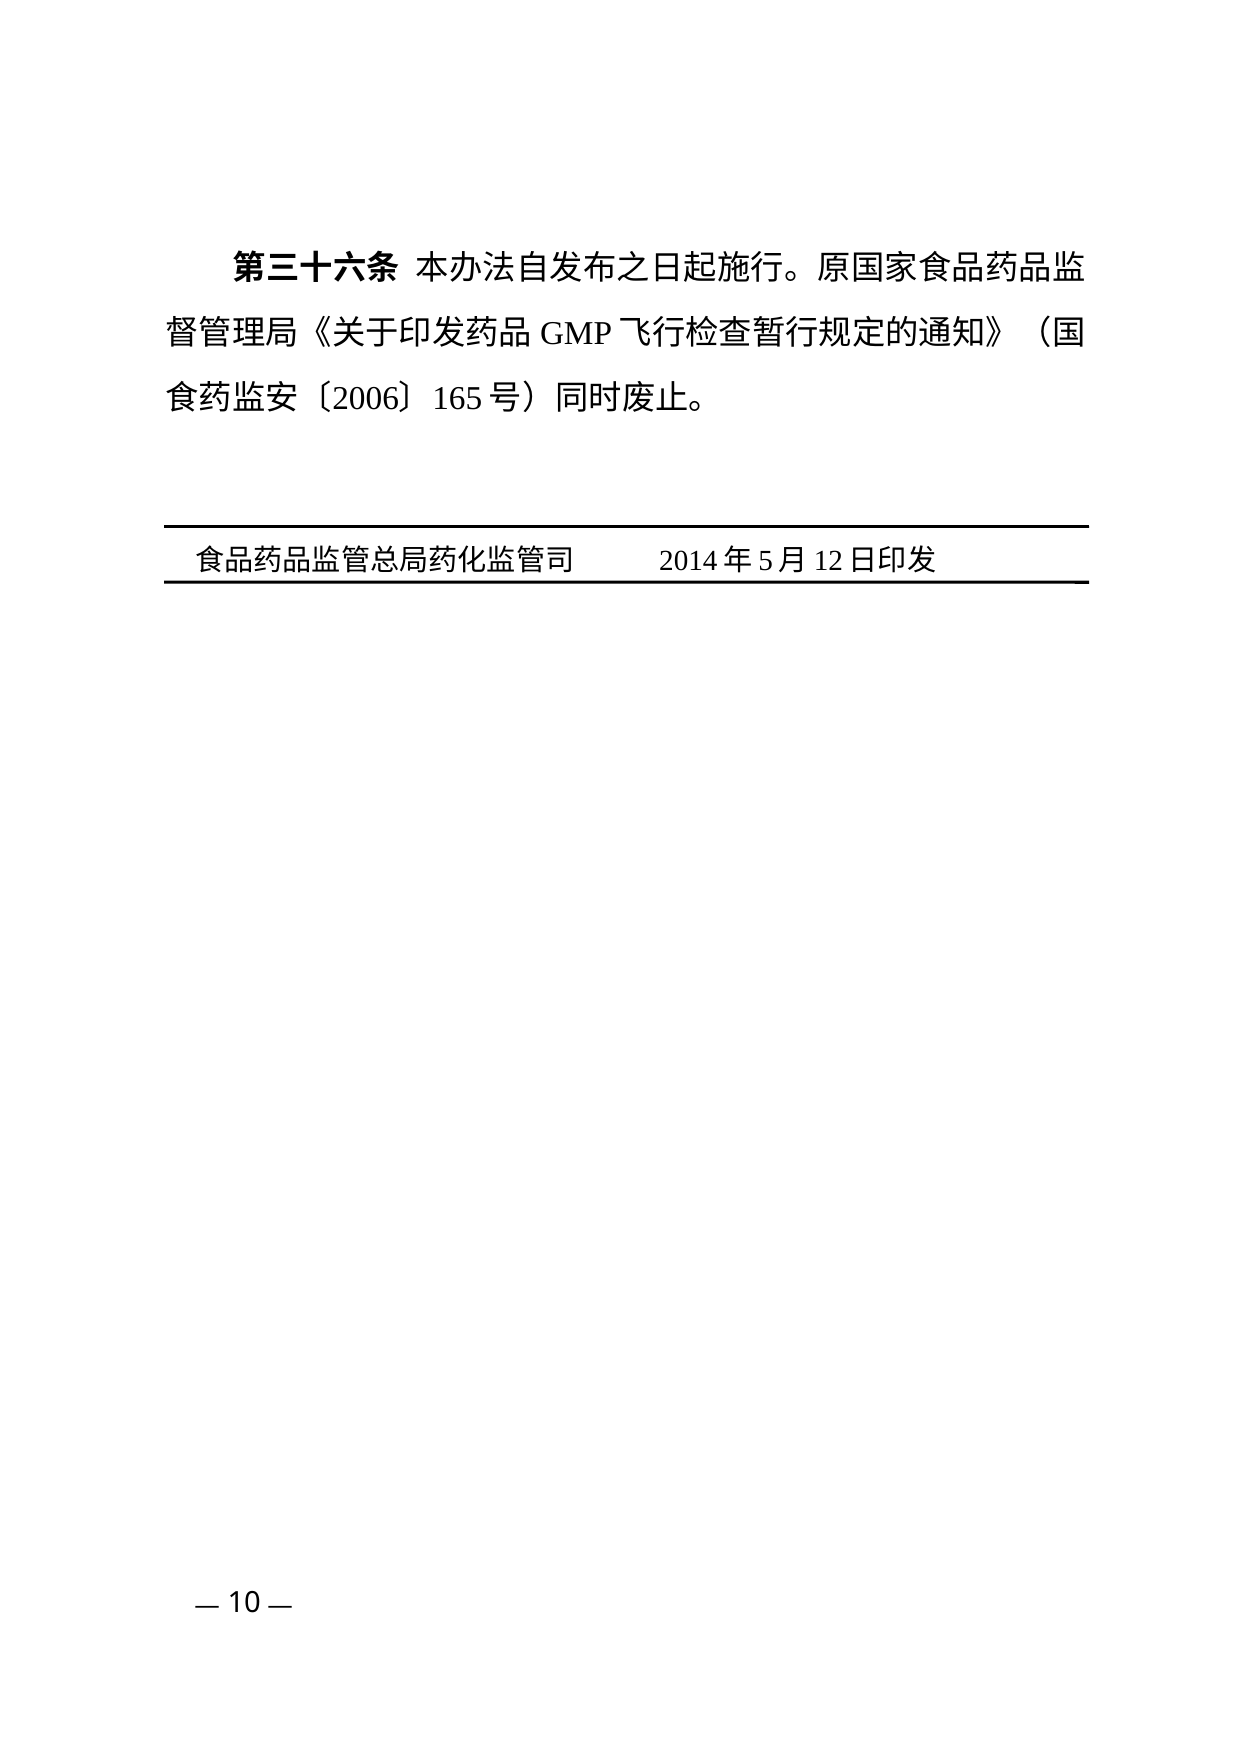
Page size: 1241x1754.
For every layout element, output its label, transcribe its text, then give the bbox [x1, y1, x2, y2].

text 食品药品监管总局药化监管司 2014年5月12日印发 [195, 528, 1051, 580]
text 第三十六条 本办法自发布之日起施行。原国家食品药品监督管理局《关于印发药品GMP飞行检查暂行规定的通知》（国食药监安〔2006〕165号）同时废止。 [165, 233, 1087, 428]
